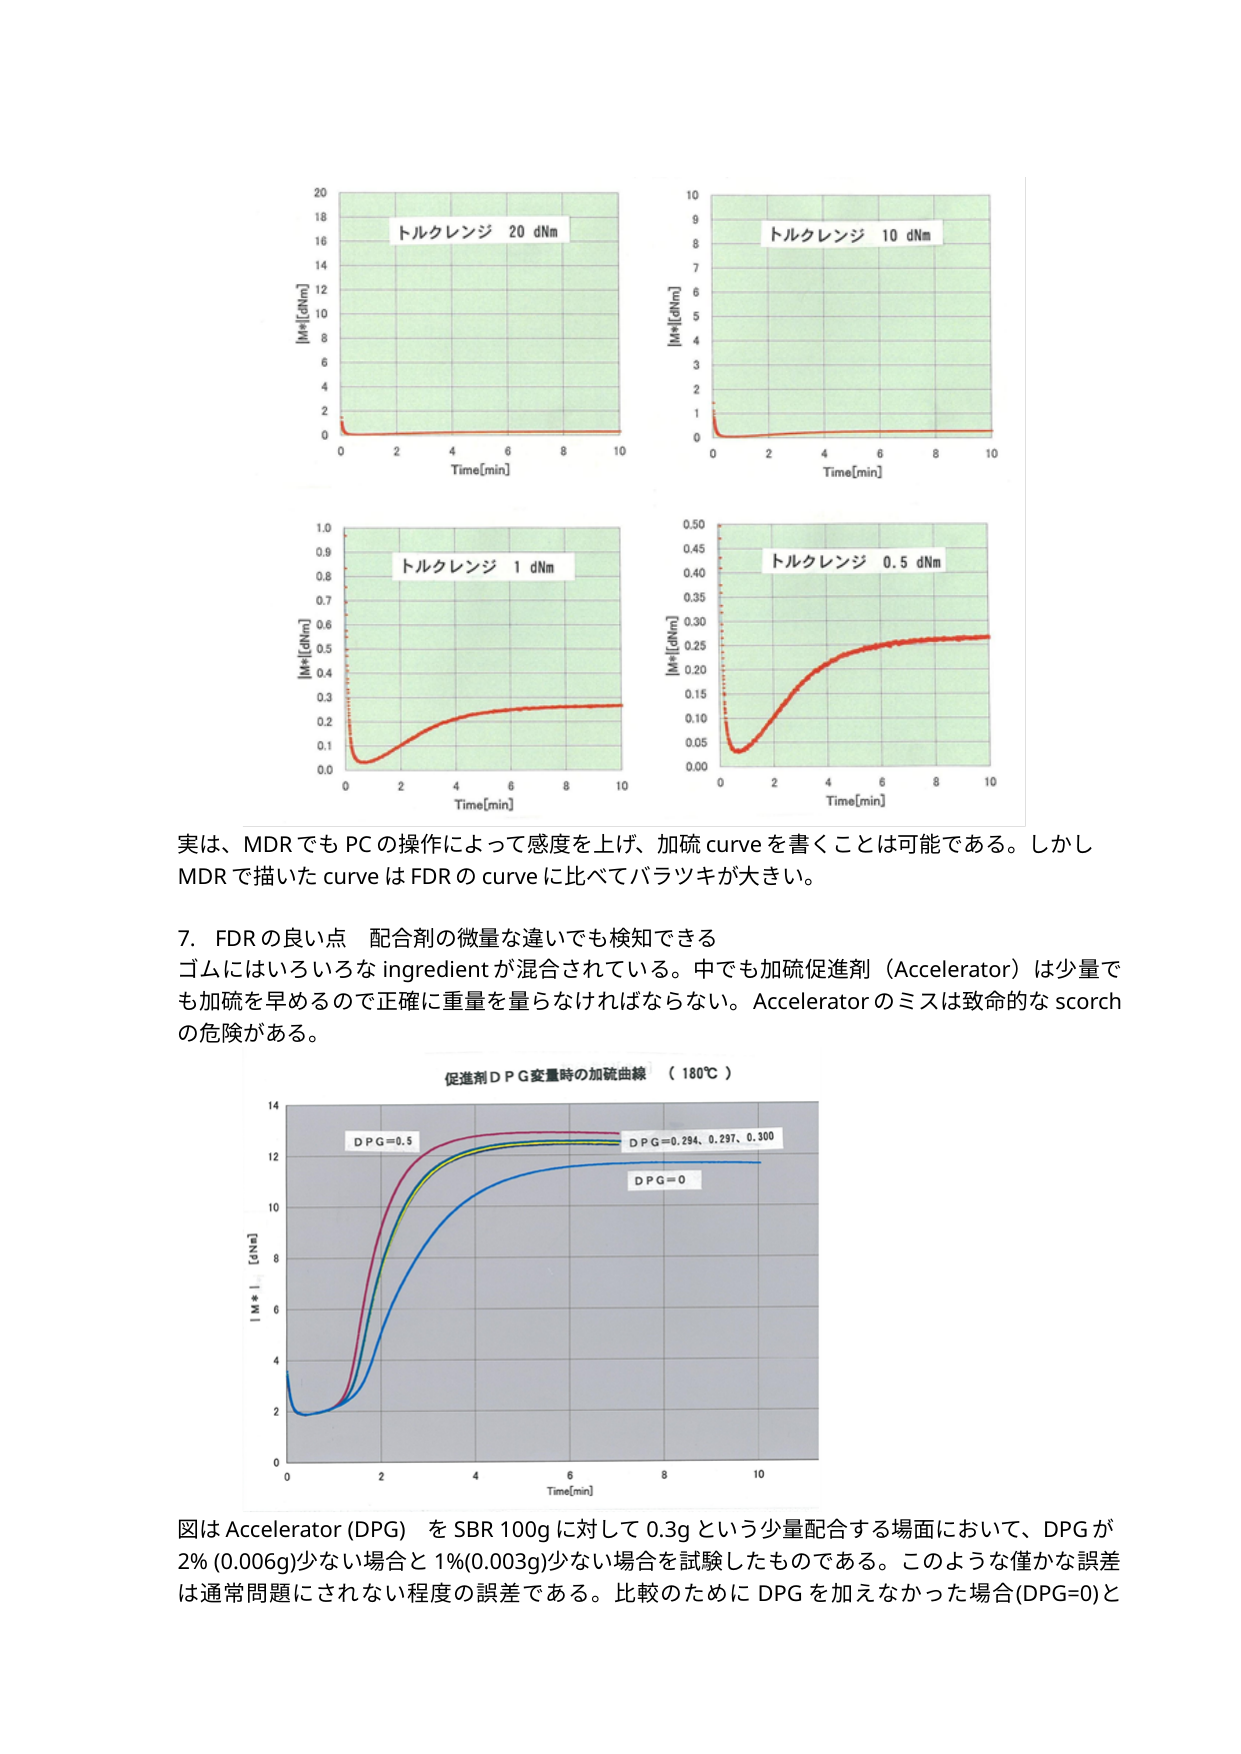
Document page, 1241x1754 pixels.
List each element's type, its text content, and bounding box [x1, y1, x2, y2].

text 実は、MDRでもPCの操作によって感度を上げ、加硫curveを書くことは可能である。しかし [177, 827, 1122, 859]
text MDRで描いたcurveはFDRのcurveに比べてバラツキが大きい。 [177, 859, 1122, 891]
picture [242, 177, 1027, 828]
text 図はAccelerator (DPG) をSBR 100gに対して0.3gという少量配合する場面において、DPGが [177, 1512, 1122, 1544]
text ゴムにはいろいろなingredientが混合されている。中でも加硫促進剤（Accelerator）は少量でも加硫を早めるので正確に重量を量らなければならない。Acceleratorのミスは致命的なscorchの危険がある。 [177, 952, 1122, 1047]
picture [242, 1047, 823, 1513]
list FDRの良い点 配合剤の微量な違いでも検知できる [177, 921, 1122, 952]
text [177, 1544, 1122, 1608]
